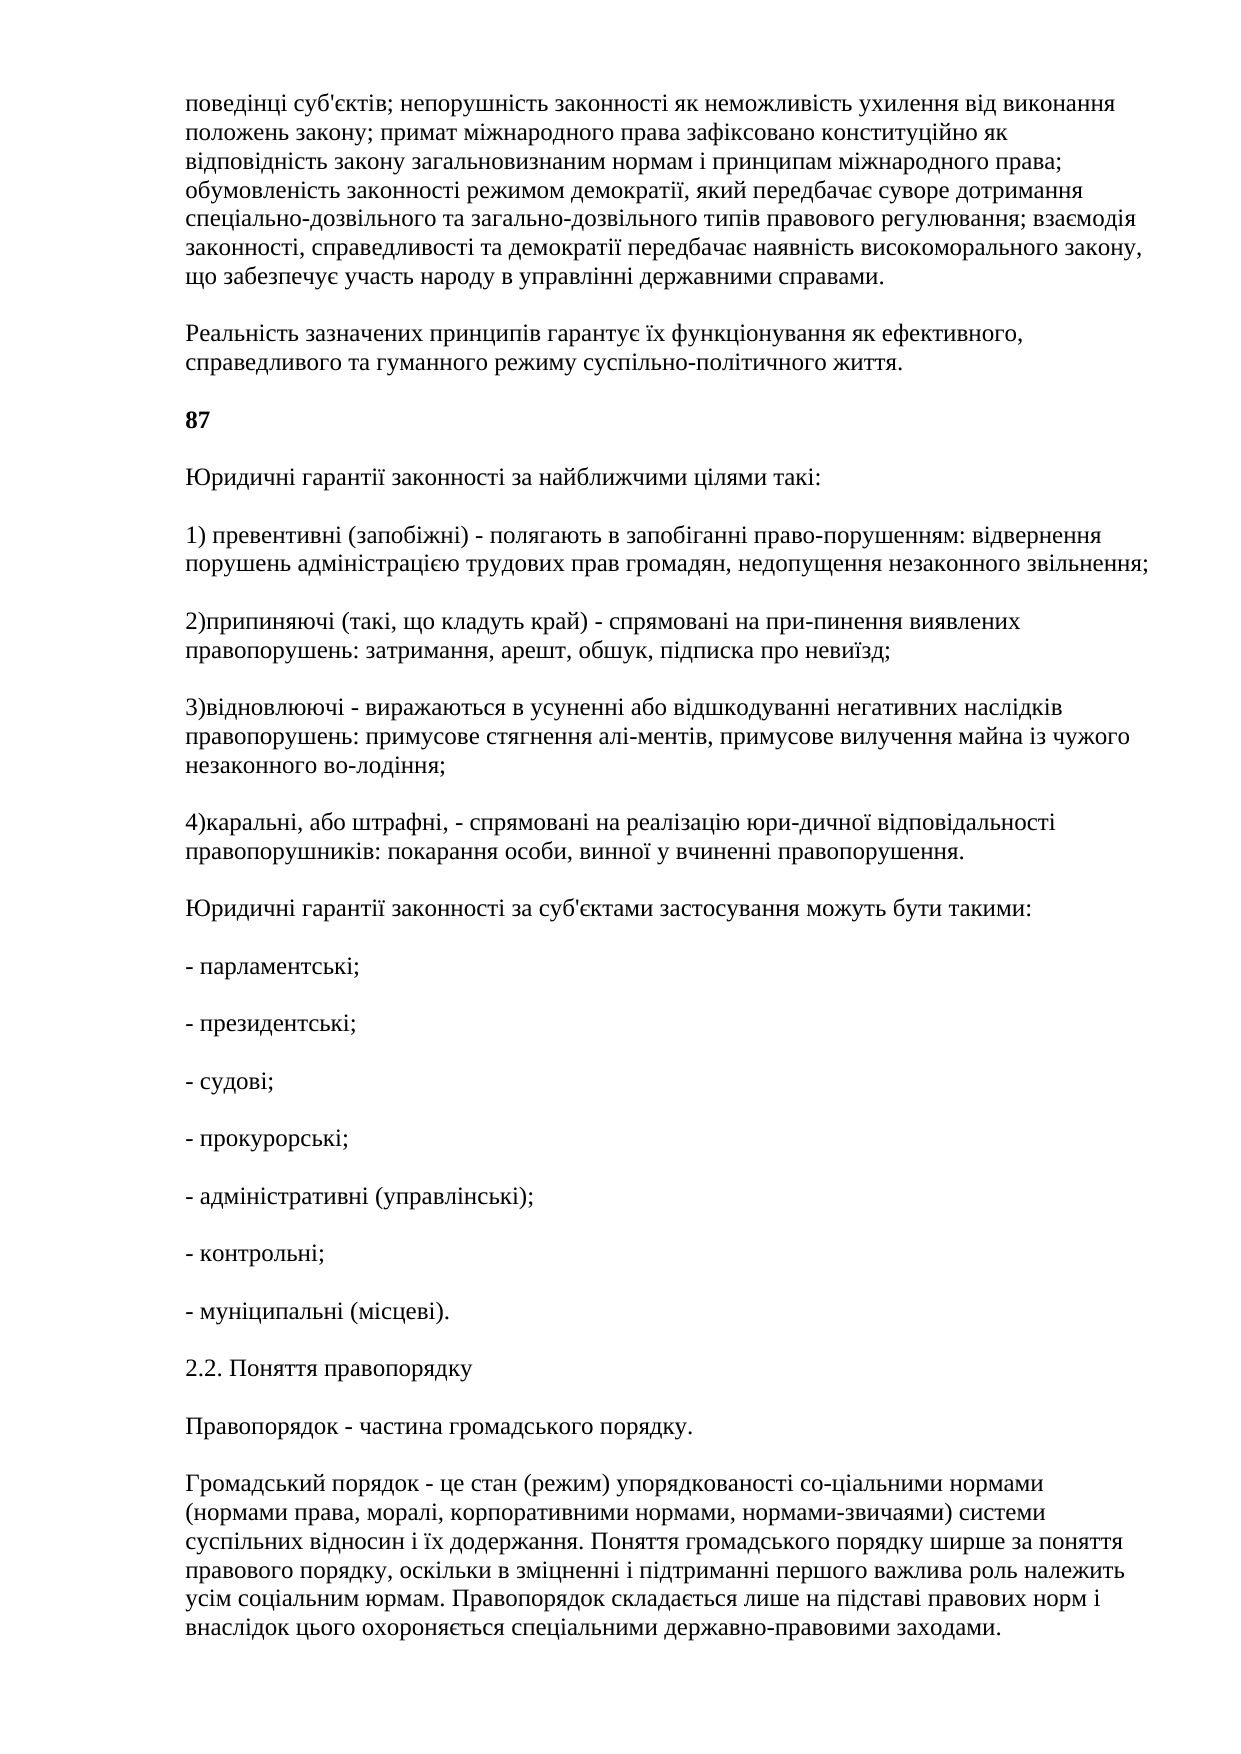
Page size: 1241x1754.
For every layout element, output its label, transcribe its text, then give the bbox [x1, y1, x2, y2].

text - муніципальні (місцеві). [185, 1296, 1152, 1325]
text Реальність зазначених принципів гарантує їх функціонування як ефективного, справедливого та гуманного режиму суспільно-політичного життя. [185, 318, 1152, 376]
text 87 [185, 405, 1152, 433]
text - парламентські; [185, 951, 1152, 980]
text 2.2. Поняття правопорядку [185, 1353, 1152, 1382]
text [185, 88, 1152, 290]
text - судові; [185, 1066, 1152, 1095]
text 3)відновлюючі - виражаються в усуненні або відшкодуванні негативних наслідків правопорушень: примусове стягнення алі-ментів, примусове вилучення майна із чужого незаконного во-лодіння; [185, 692, 1152, 778]
text - контрольні; [185, 1238, 1152, 1267]
text 2)припиняючі (такі, що кладуть край) - спрямовані на при-пинення виявлених правопорушень: затримання, арешт, обшук, підписка про невиїзд; [185, 606, 1152, 663]
text Юридичні гарантії законності за найближчими цілями такі: [185, 462, 1152, 491]
text 1) превентивні (запобіжні) - полягають в запобіганні право-порушенням: відвернення порушень адміністрацією трудових прав громадян, недопущення незаконного звільнення; [185, 520, 1152, 577]
text Громадський порядок - це стан (режим) упорядкованості со-ціальними нормами (нормами права, моралі, корпоративними нормами, нормами-звичаями) системи суспільних відносин і їх додержання. Поняття громадського порядку ширше за поняття правового порядку, оскільки в зміцненні і підтриманні першого важлива роль належить усім соціальним юрмам. Правопорядок складається лише на підставі правових норм і внаслідок цього охороняється спеціальними державно-правовими заходами. [185, 1468, 1152, 1641]
text Правопорядок - частина громадського порядку. [185, 1411, 1152, 1440]
text - президентські; [185, 1008, 1152, 1037]
text Юридичні гарантії законності за суб'єктами застосування можуть бути такими: [185, 893, 1152, 922]
text 4)каральні, або штрафні, - спрямовані на реалізацію юри-дичної відповідальності правопорушників: покарання особи, винної у вчиненні правопорушення. [185, 807, 1152, 865]
text - адміністративні (управлінські); [185, 1181, 1152, 1210]
text - прокурорські; [185, 1123, 1152, 1152]
